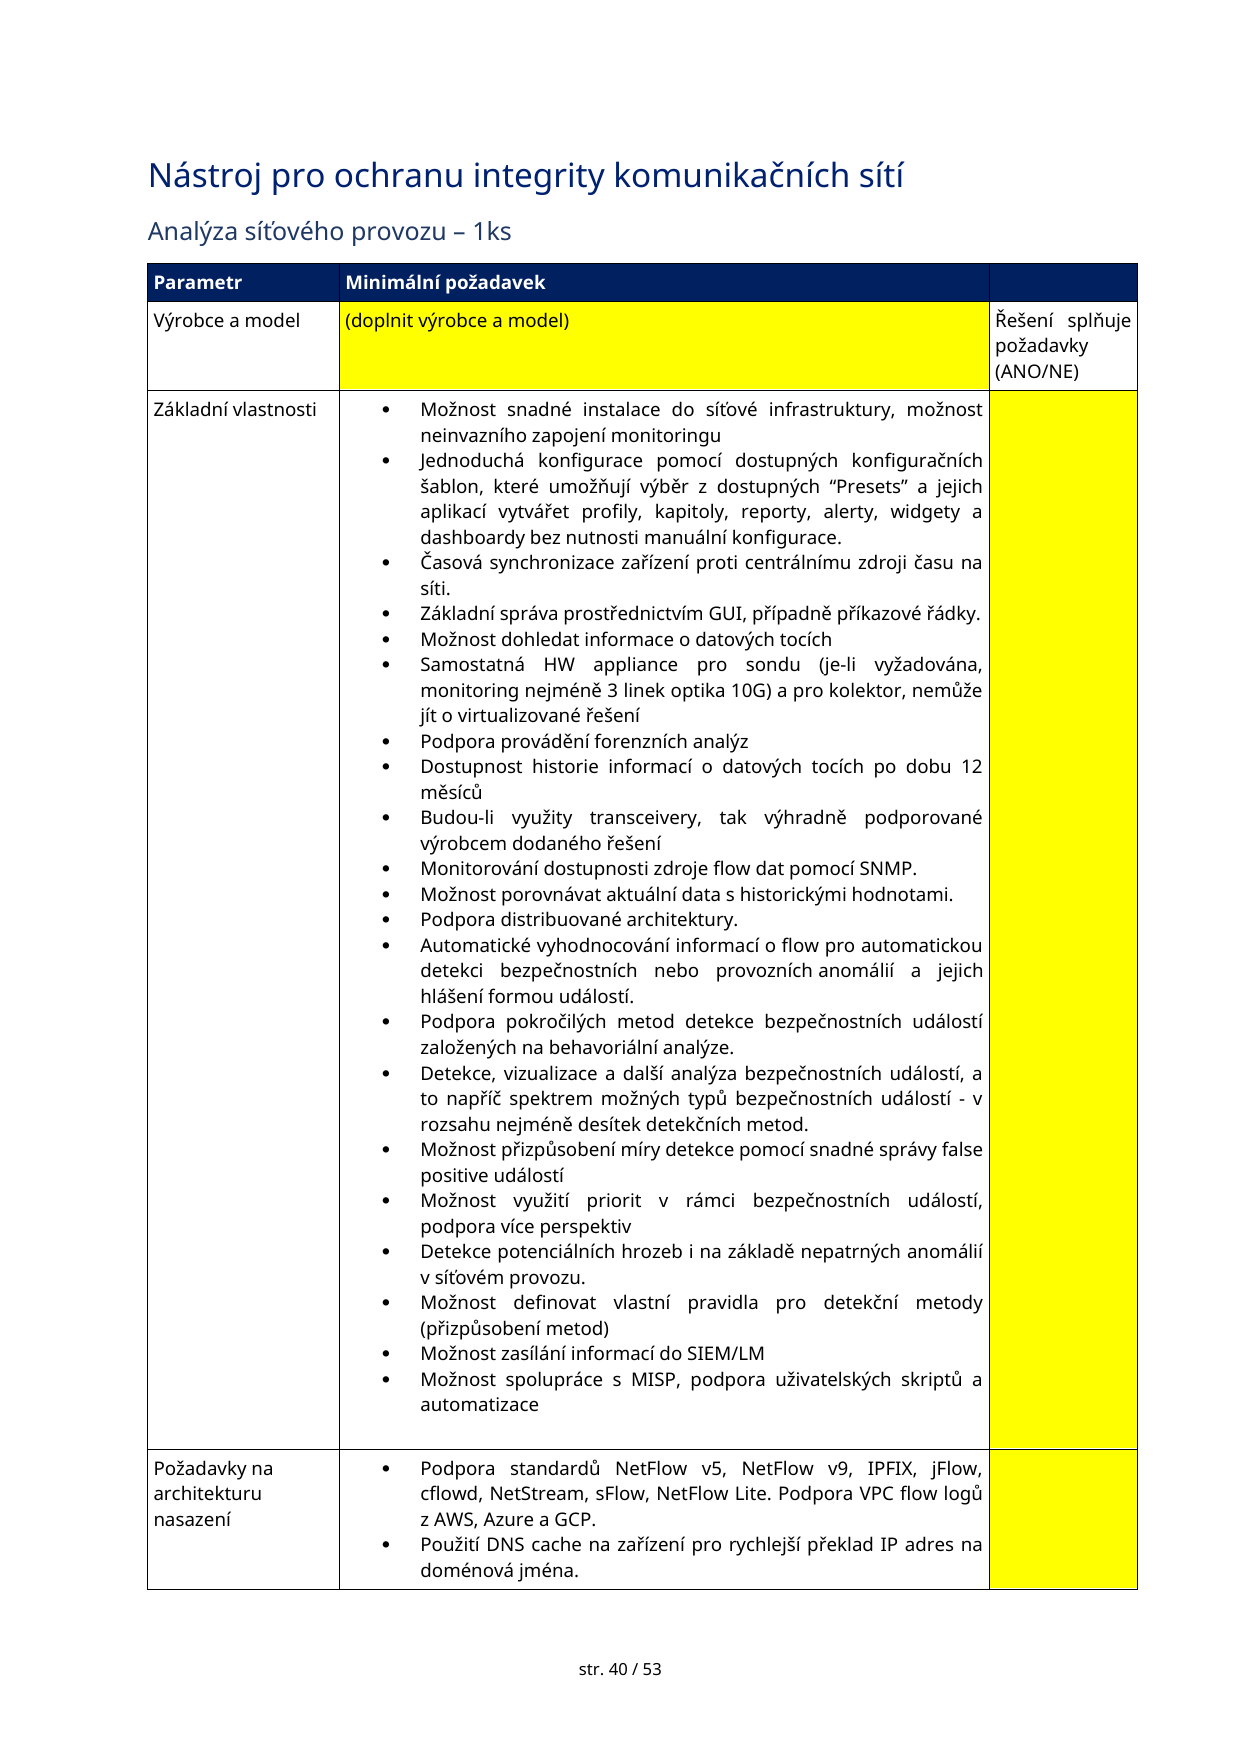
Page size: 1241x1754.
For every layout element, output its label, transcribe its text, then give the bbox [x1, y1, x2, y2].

table_cell Výrobce a model [148, 302, 339, 389]
table_header Parametr [148, 264, 339, 301]
table_cell Základní vlastnosti [148, 391, 339, 1448]
table_cell (doplnit výrobce a model) [340, 302, 989, 389]
table_header [990, 264, 1137, 301]
table_header Minimální požadavek [340, 264, 989, 301]
table_cell [990, 391, 1137, 1448]
table_cell [990, 1450, 1137, 1588]
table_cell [340, 1450, 989, 1588]
table_cell Možnost snadné instalace do síťové infrastruktury, možnost neinvazního zapojení monitoringu Jednoduchá konfigurace pomocí dostupných konfiguračních šablon, které umožňují výběr z dostupných “Presets” a jejich aplikací vytvářet profily, kapitoly, reporty, alerty, widgety a dashboardy bez nutnosti manuální konfigurace. Časová synchronizace zařízení proti centrálnímu zdroji času na síti. Základní správa prostřednictvím GUI, případně příkazové řádky. Možnost dohledat informace o datových tocích Samostatná HW appliance pro sondu (je-li vyžadována, monitoring nejméně 3 linek optika 10G) a pro kolektor, nemůže jít o virtualizované řešení Podpora provádění forenzních analýz Dostupnost historie informací o datových tocích po dobu 12 měsíců Budou-li využity transceivery, tak výhradně podporované výrobcem dodaného řešení Monitorování dostupnosti zdroje flow dat pomocí SNMP. Možnost porovnávat aktuální data s historickými hodnotami. Podpora distribuované architektury. Automatické vyhodnocování informací o flow pro automatickou detekci bezpečnostních nebo provozních anomálií a jejich hlášení formou událostí. Podpora pokročilých metod detekce bezpečnostních událostí založených na behavoriální analýze. Detekce, vizualizace a další analýza bezpečnostních událostí, a to napříč spektrem možných typů bezpečnostních událostí - v rozsahu nejméně desítek detekčních metod. Možnost přizpůsobení míry detekce pomocí snadné správy false positive událostí Možnost využití priorit v rámci bezpečnostních událostí, podpora více perspektiv Detekce potenciálních hrozeb i na základě nepatrných anomálií v síťovém provozu. Možnost definovat vlastní pravidla pro detekční metody (přizpůsobení metod) Možnost zasílání informací do SIEM/LM Možnost spolupráce s MISP, podpora uživatelských skriptů a automatizace [340, 391, 989, 1448]
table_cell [148, 1450, 339, 1588]
text Analýza síťového provozu – 1ks [148, 213, 1093, 247]
table_cell Řešení splňuje požadavky (ANO/NE) [990, 302, 1137, 389]
subtitle Nástroj pro ochranu integrity komunikačních sítí [148, 152, 1093, 197]
